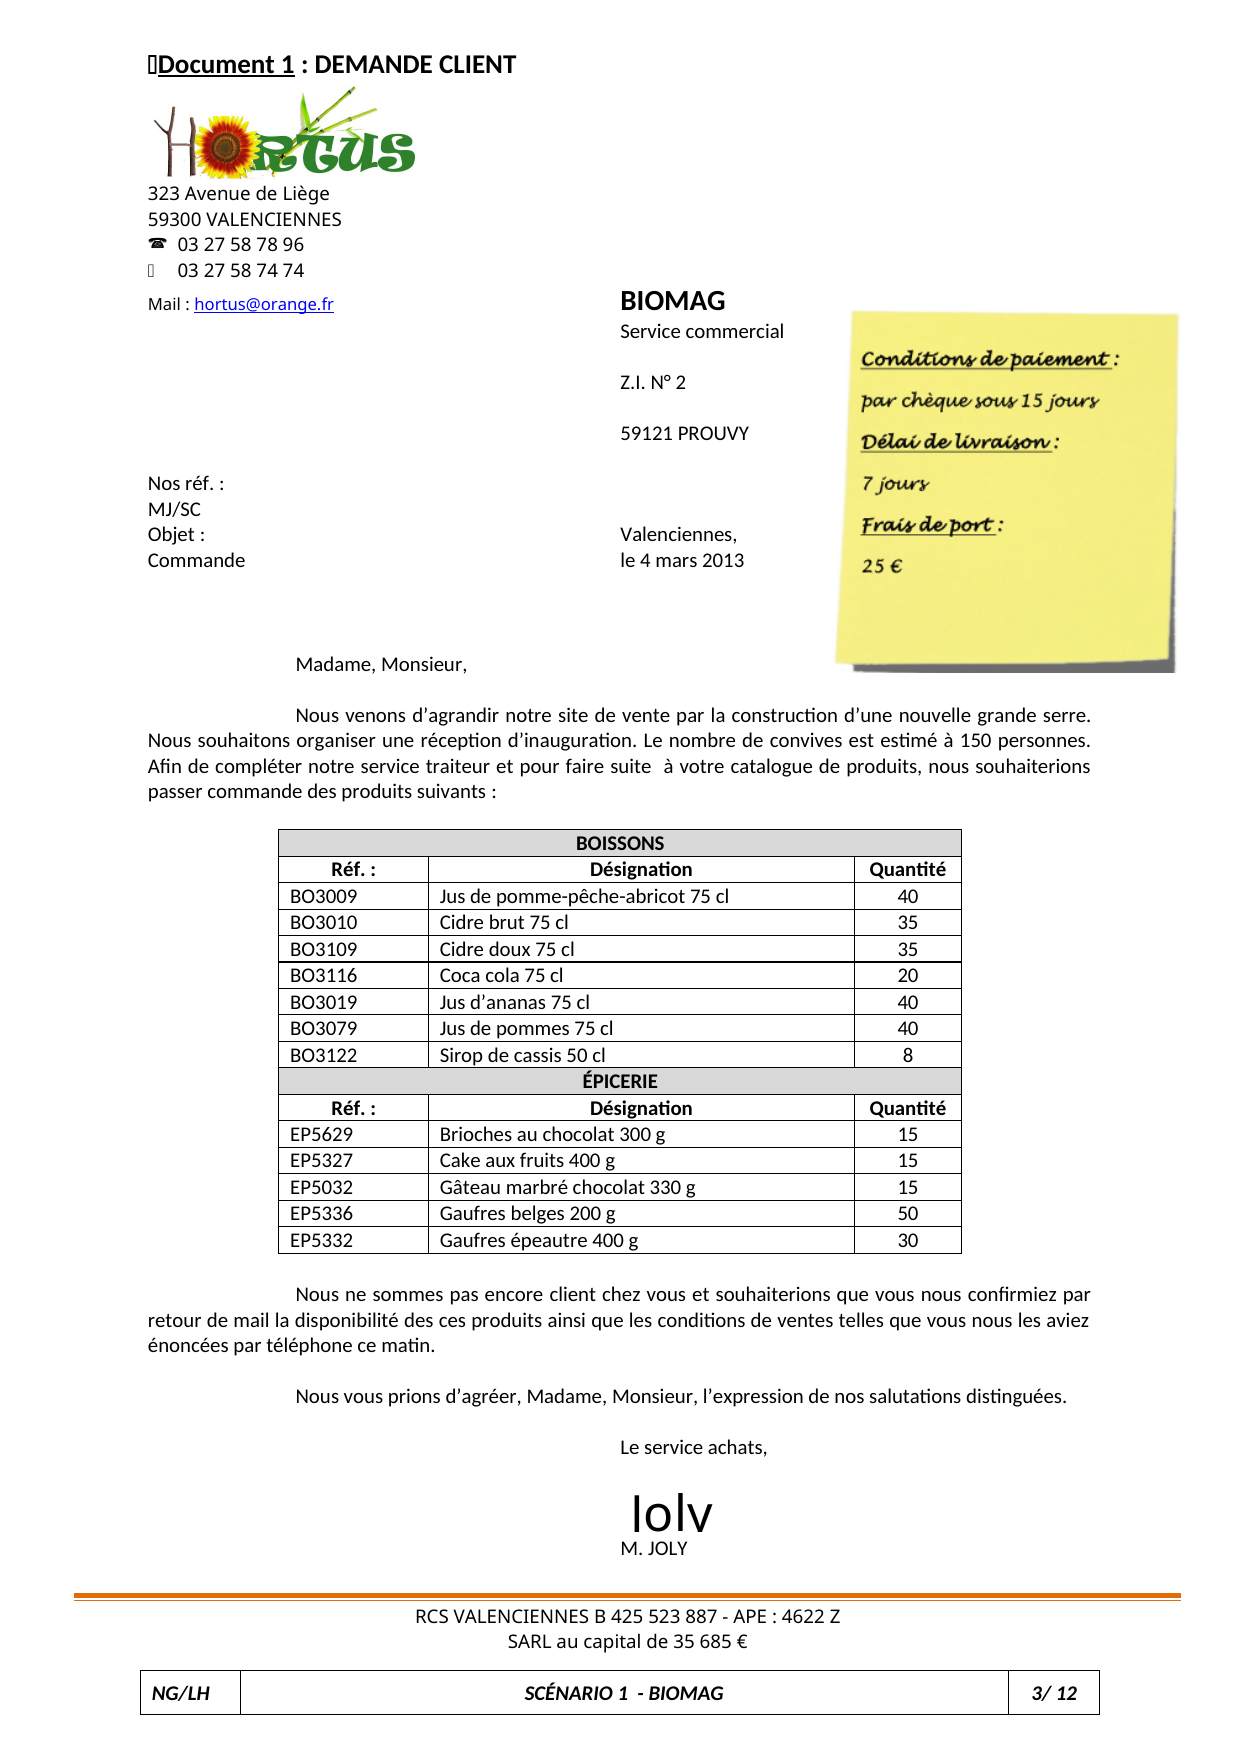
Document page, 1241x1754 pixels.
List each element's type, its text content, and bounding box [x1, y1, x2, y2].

table_cell EP5336 [279, 1201, 428, 1226]
table_cell BO3109 [279, 936, 428, 961]
table_cell BO3116 [279, 963, 428, 988]
table_cell 30 [855, 1227, 961, 1252]
table_cell EP5032 [279, 1174, 428, 1199]
text Nous vous prions d’agréer, Madame, Monsieur, l’expression de nos salutations distinguées. [148, 1383, 1092, 1408]
text MJ/SC [148, 496, 812, 521]
text Mail : hortus@orange.fr BIOMAG [148, 282, 1092, 318]
text Commande le 4 mars 2013 [148, 547, 812, 572]
text 03 27 58 74 74 [148, 257, 1092, 282]
table_cell Quantité [855, 857, 961, 882]
table_cell Désignation [429, 857, 854, 882]
text M. JOLY [148, 1536, 1092, 1561]
table_cell Jus de pommes 75 cl [429, 1015, 854, 1041]
picture [147, 85, 424, 181]
text RCS VALENCIENNES B 425 523 887 - APE : 4622 Z [74, 1601, 1181, 1619]
table_cell BO3009 [279, 883, 428, 908]
table_cell Jus de pomme-pêche-abricot 75 cl [429, 883, 854, 908]
table_cell Désignation [429, 1095, 854, 1120]
table_cell 15 [855, 1148, 961, 1173]
text Objet : Valenciennes, [148, 521, 812, 547]
table_cell Coca cola 75 cl [429, 963, 854, 988]
table_cell BO3010 [279, 910, 428, 935]
text Le service achats, [148, 1434, 1092, 1459]
table_cell Gâteau marbré chocolat 330 g [429, 1174, 854, 1199]
table_header BOISSONS [279, 830, 961, 856]
picture [827, 300, 1196, 673]
table_cell Réf. : [279, 1095, 428, 1120]
table_cell 8 [855, 1042, 961, 1067]
text Nos réf. : [148, 471, 812, 496]
table_cell 40 [855, 989, 961, 1014]
text 59121 PROUVY [148, 420, 812, 445]
text 03 27 58 78 96 [148, 231, 1092, 257]
table_cell EP5629 [279, 1121, 428, 1147]
table_cell 15 [855, 1121, 961, 1147]
table_cell BO3019 [279, 989, 428, 1014]
text Document 1 : DEMANDE CLIENT [148, 47, 1092, 80]
table_cell 40 [855, 1015, 961, 1041]
table_cell EP5327 [279, 1148, 428, 1173]
table_cell 15 [855, 1174, 961, 1199]
table_cell BO3079 [279, 1015, 428, 1041]
table_cell ÉPICERIE [279, 1068, 961, 1094]
table_cell Cidre brut 75 cl [429, 910, 854, 935]
table_cell Réf. : [279, 857, 428, 882]
table_cell Jus d’ananas 75 cl [429, 989, 854, 1014]
table_cell Cidre doux 75 cl [429, 936, 854, 961]
table_cell 35 [855, 936, 961, 961]
text 59300 VALENCIENNES [148, 206, 1092, 231]
table_cell Quantité [855, 1095, 961, 1120]
text Service commercial [148, 318, 812, 343]
table_cell Gaufres épeautre 400 g [429, 1227, 854, 1252]
table_cell EP5332 [279, 1227, 428, 1252]
text Madame, Monsieur, [148, 651, 812, 677]
text Nous ne sommes pas encore client chez vous et souhaiterions que vous nous confirmiez par retour de mail la disponibilité des ces produits ainsi que les conditions de ventes telles que vous nous les aviez énoncées par téléphone ce matin. [148, 1281, 1092, 1358]
table_cell Cake aux fruits 400 g [429, 1148, 854, 1173]
table_cell Sirop de cassis 50 cl [429, 1042, 854, 1067]
text SARL au capital de 35 685 € [74, 1619, 1181, 1654]
text Z.I. N° 2 [148, 369, 812, 394]
table_cell BO3122 [279, 1042, 428, 1067]
table_cell 20 [855, 963, 961, 988]
table_cell 40 [855, 883, 961, 908]
text 323 Avenue de Liège [148, 180, 1092, 206]
text Nous venons d’agrandir notre site de vente par la construction d’une nouvelle grande serre. Nous souhaitons organiser une réception d’inauguration. Le nombre de convives est estimé à 150 personnes. Afin de compléter notre service traiteur et pour faire suite à votre catalogue de produits, nous souhaiterions passer commande des produits suivants : [148, 702, 1092, 804]
table_cell 50 [855, 1201, 961, 1226]
table_cell Gaufres belges 200 g [429, 1201, 854, 1226]
table_cell Brioches au chocolat 300 g [429, 1121, 854, 1147]
table_cell 35 [855, 910, 961, 935]
